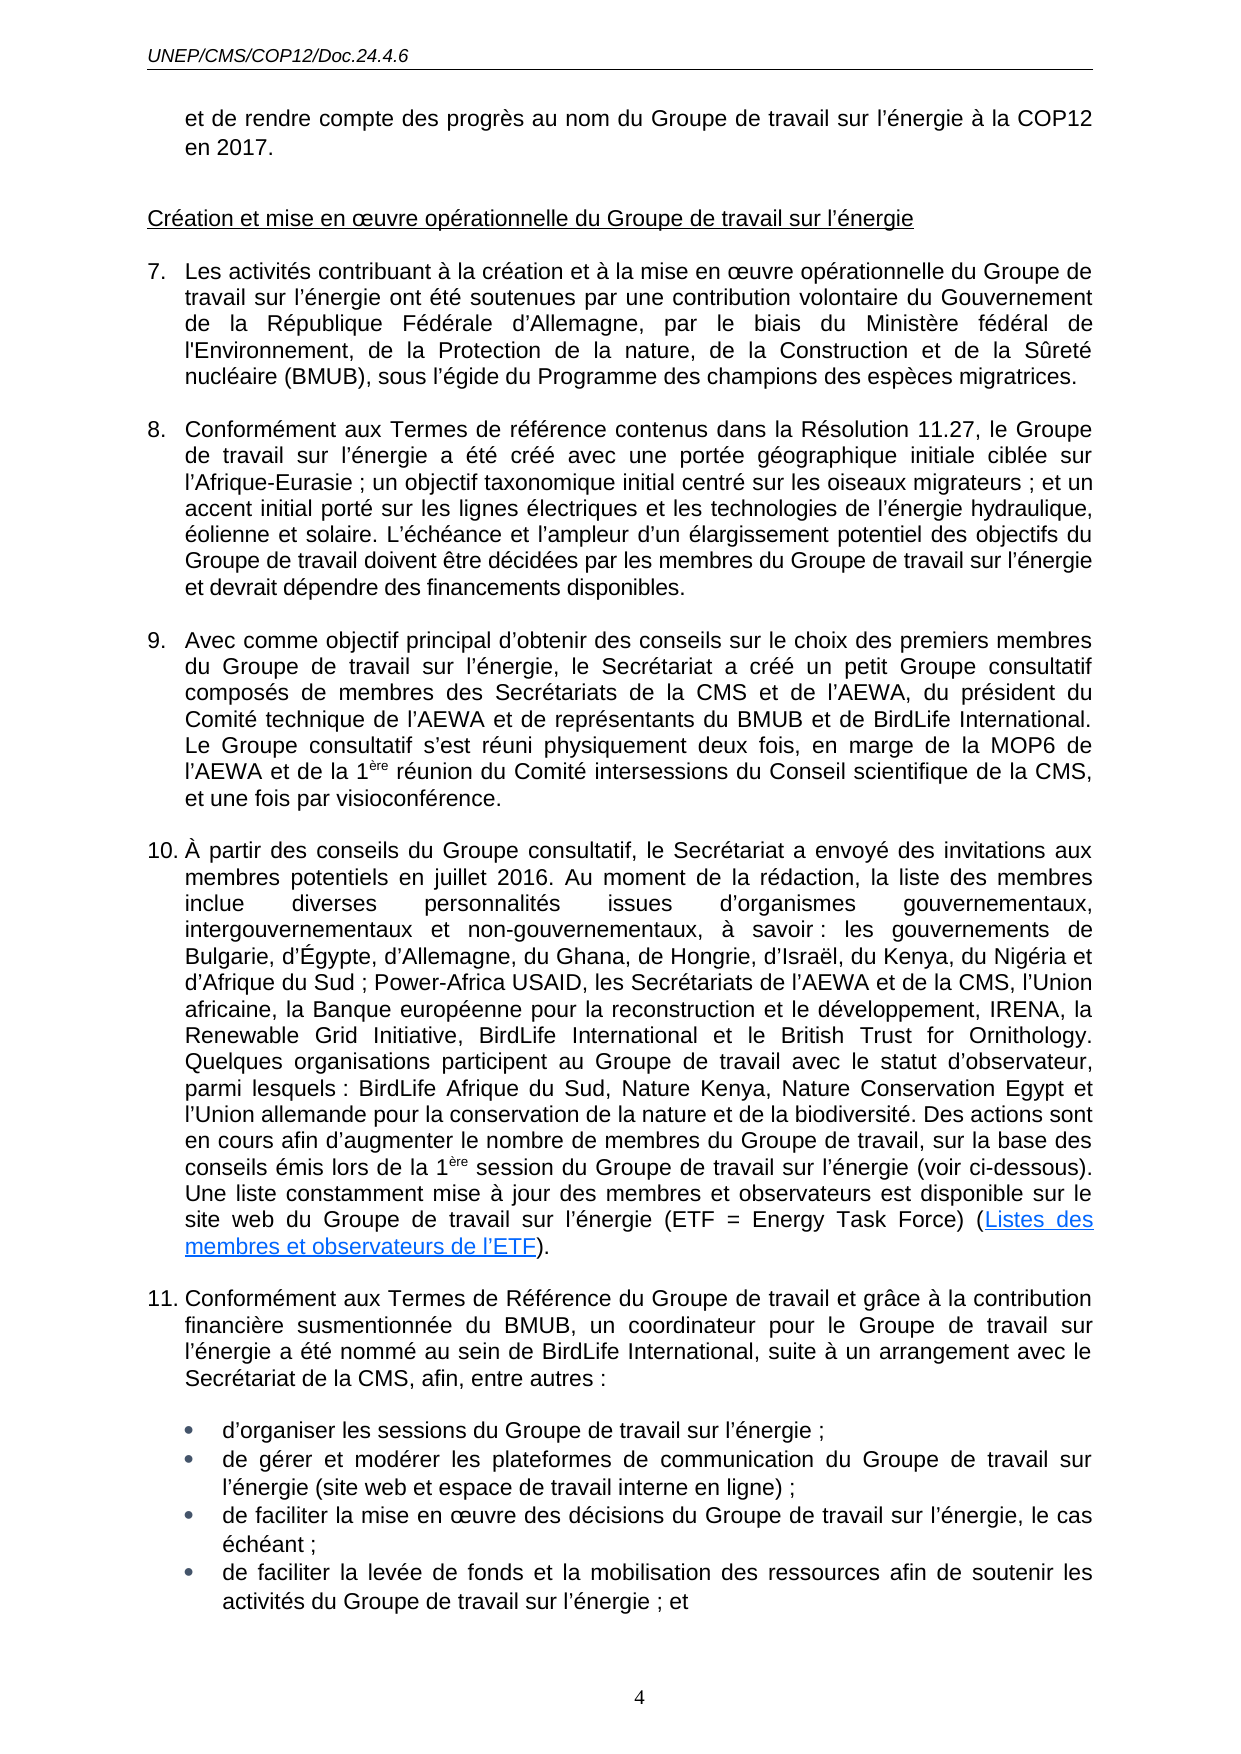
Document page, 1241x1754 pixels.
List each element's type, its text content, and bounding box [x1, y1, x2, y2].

list de faciliter la levée de fonds et la mobilisation des ressources afin de soutenir les activités du Groupe de travail sur l’énergie ; et [184, 1559, 1093, 1614]
list Conformément aux Termes de Référence du Groupe de travail et grâce à la contribution financière susmentionnée du BMUB, un coordinateur pour le Groupe de travail sur l’énergie a été nommé au sein de BirdLife International, suite à un arrangement avec le Secrétariat de la CMS, afin, entre autres : [147, 1285, 1093, 1391]
list de faciliter la mise en œuvre des décisions du Groupe de travail sur l’énergie, le cas échéant ; [184, 1502, 1093, 1557]
list Avec comme objectif principal d’obtenir des conseils sur le choix des premiers membres du Groupe de travail sur l’énergie, le Secrétariat a créé un petit Groupe consultatif composés de membres des Secrétariats de la CMS et de l’AEWA, du président du Comité technique de l’AEWA et de représentants du BMUB et de BirdLife International. Le Groupe consultatif s’est réuni physiquement deux fois, en marge de la MOP6 de l’AEWA et de la 1ère réunion du Comité intersessions du Conseil scientifique de la CMS, et une fois par visioconférence. [147, 627, 1093, 811]
list Conformément aux Termes de référence contenus dans la Résolution 11.27, le Groupe de travail sur l’énergie a été créé avec une portée géographique initiale ciblée sur l’Afrique-Eurasie ; un objectif taxonomique initial centré sur les oiseaux migrateurs ; et un accent initial porté sur les lignes électriques et les technologies de l’énergie hydraulique, éolienne et solaire. L’échéance et l’ampleur d’un élargissement potentiel des objectifs du Groupe de travail doivent être décidées par les membres du Groupe de travail sur l’énergie et devrait dépendre des financements disponibles. [147, 416, 1093, 600]
list de gérer et modérer les plateformes de communication du Groupe de travail sur l’énergie (site web et espace de travail interne en ligne) ; [184, 1446, 1093, 1500]
list À partir des conseils du Groupe consultatif, le Secrétariat a envoyé des invitations aux membres potentiels en juillet 2016. Au moment de la rédaction, la liste des membres inclue diverses personnalités issues d’organismes gouvernementaux, intergouvernementaux et non-gouvernementaux, à savoir : les gouvernements de Bulgarie, d’Égypte, d’Allemagne, du Ghana, de Hongrie, d’Israël, du Kenya, du Nigéria et d’Afrique du Sud ; Power-Africa USAID, les Secrétariats de l’AEWA et de la CMS, l’Union africaine, la Banque européenne pour la reconstruction et le développement, IRENA, la Renewable Grid Initiative, BirdLife International et le British Trust for Ornithology. Quelques organisations participent au Groupe de travail avec le statut d’observateur, parmi lesquels : BirdLife Afrique du Sud, Nature Kenya, Nature Conservation Egypt et l’Union allemande pour la conservation de la nature et de la biodiversité. Des actions sont en cours afin d’augmenter le nombre de membres du Groupe de travail, sur la base des conseils émis lors de la 1ère session du Groupe de travail sur l’énergie (voir ci-dessous). Une liste constamment mise à jour des membres et observateurs est disponible sur le site web du Groupe de travail sur l’énergie (ETF = Energy Task Force) (Listes des membres et observateurs de l’ETF). [147, 837, 1093, 1259]
list d’organiser les sessions du Groupe de travail sur l’énergie ; [184, 1417, 1093, 1443]
list Les activités contribuant à la création et à la mise en œuvre opérationnelle du Groupe de travail sur l’énergie ont été soutenues par une contribution volontaire du Gouvernement de la République Fédérale d’Allemagne, par le biais du Ministère fédéral de l'Environnement, de la Protection de la nature, de la Construction et de la Sûreté nucléaire (BMUB), sous l’égide du Programme des champions des espèces migratrices. [147, 258, 1093, 389]
text Création et mise en œuvre opérationnelle du Groupe de travail sur l’énergie [147, 205, 1093, 231]
list et de rendre compte des progrès au nom du Groupe de travail sur l’énergie à la COP12 en 2017. [184, 105, 1093, 160]
